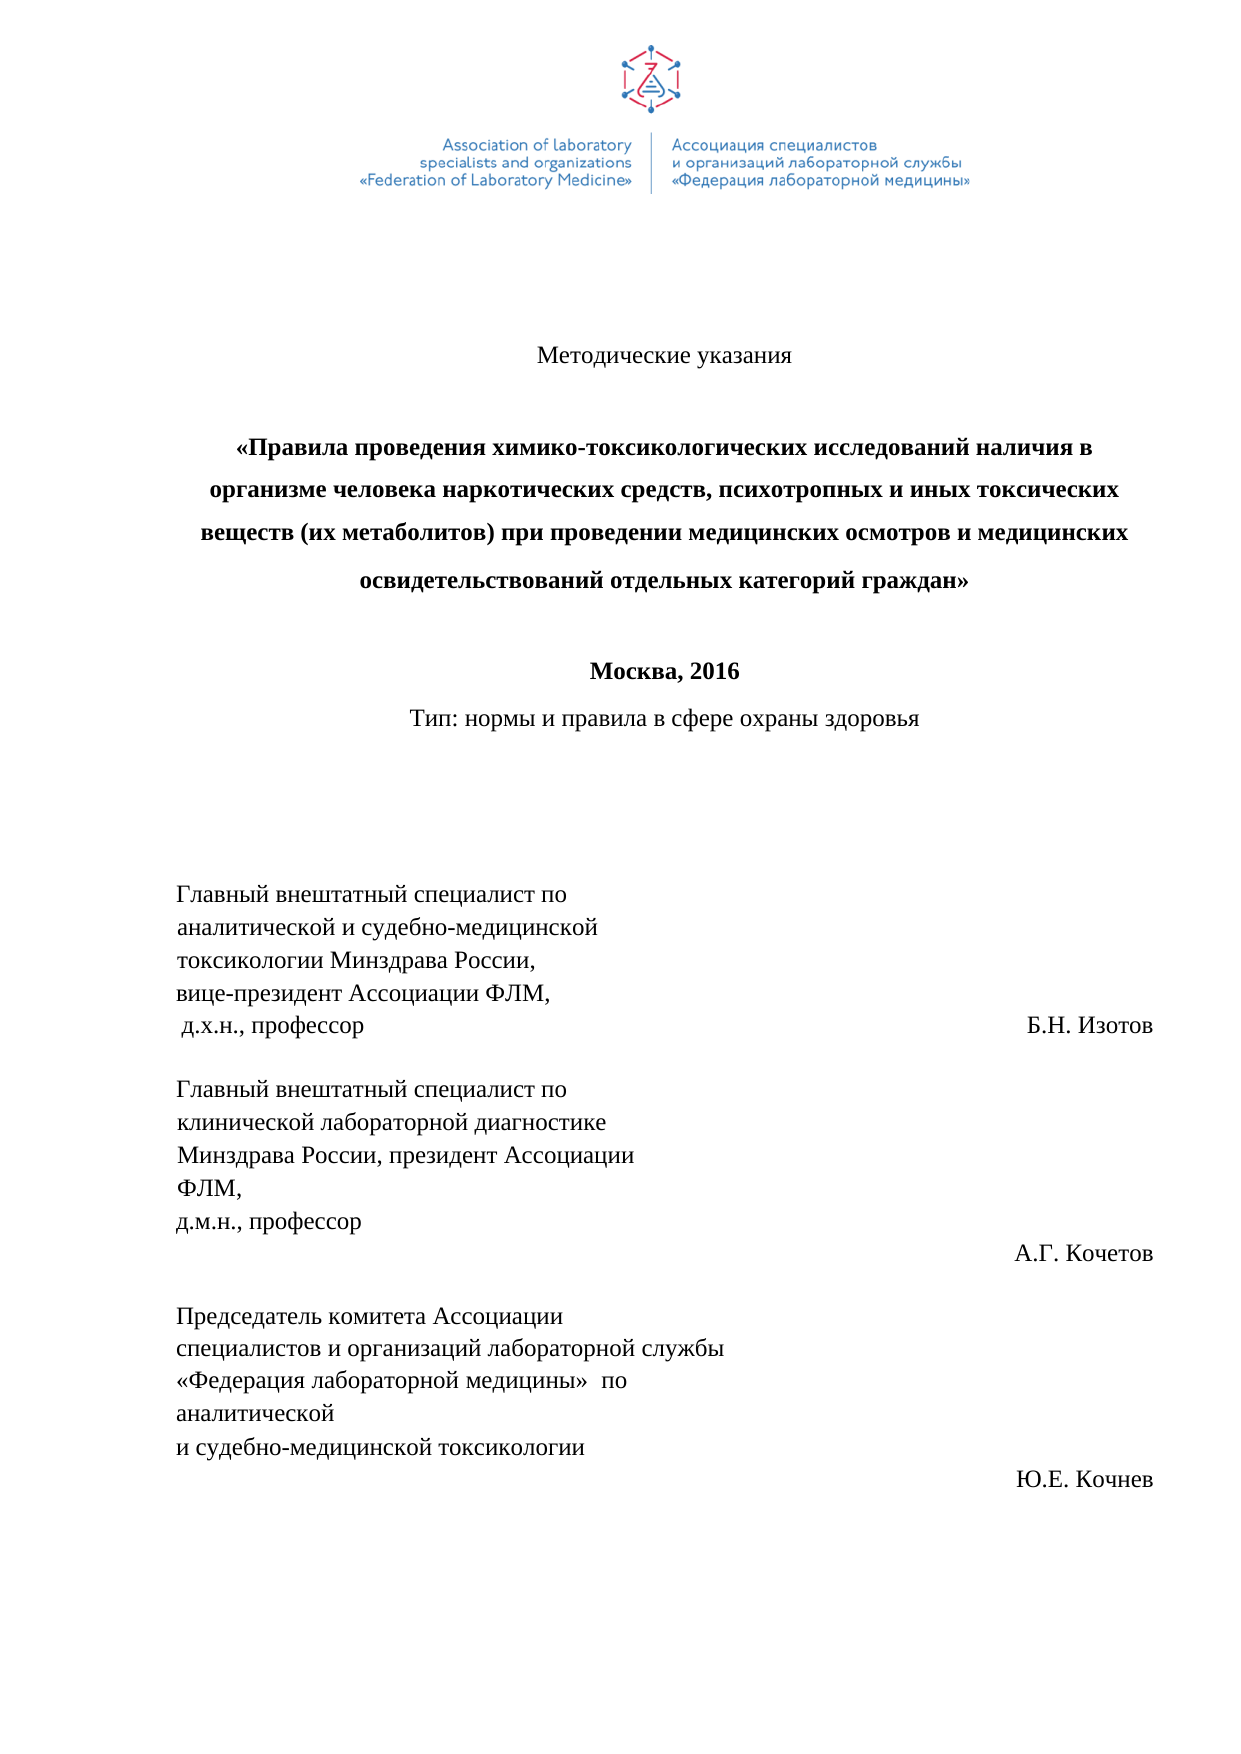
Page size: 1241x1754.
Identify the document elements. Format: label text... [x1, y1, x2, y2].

text Тип: нормы и правила в сфере охраны здоровья [409, 703, 1153, 732]
picture [360, 45, 970, 194]
text «Федерация лабораторной медицины» по аналитической [176, 1365, 627, 1427]
text д.х.н., профессор Б.Н. Изотов [177, 1010, 1153, 1039]
text А.Г. Кочетов [177, 1238, 1153, 1267]
text веществ (их метаболитов) при проведении медицинских осмотров и медицинских [200, 517, 1158, 546]
text и судебно-медицинской токсикологии [176, 1432, 1153, 1461]
text Москва, 2016 [177, 656, 1152, 685]
text «Правила проведения химико-токсикологических исследований наличия в организме человека наркотических средств, психотропных и иных токсических [209, 432, 1158, 503]
text Методические указания [177, 341, 1152, 369]
text Председатель комитета Ассоциации [176, 1301, 1153, 1330]
text специалистов и организаций лабораторной службы [176, 1333, 1153, 1362]
text освидетельствований отдельных категорий граждан» [359, 565, 1158, 594]
text вице-президент Ассоциации ФЛМ, [176, 978, 1153, 1007]
text Главный внештатный специалист по аналитической и судебно-медицинской токсикологии Минздрава России, [176, 879, 630, 974]
text д.м.н., профессор [176, 1206, 1153, 1234]
text Ю.Е. Кочнев [177, 1464, 1153, 1493]
text Главный внештатный специалист по клинической лабораторной диагностике Минздрава России, президент Ассоциации ФЛМ, [176, 1074, 640, 1201]
